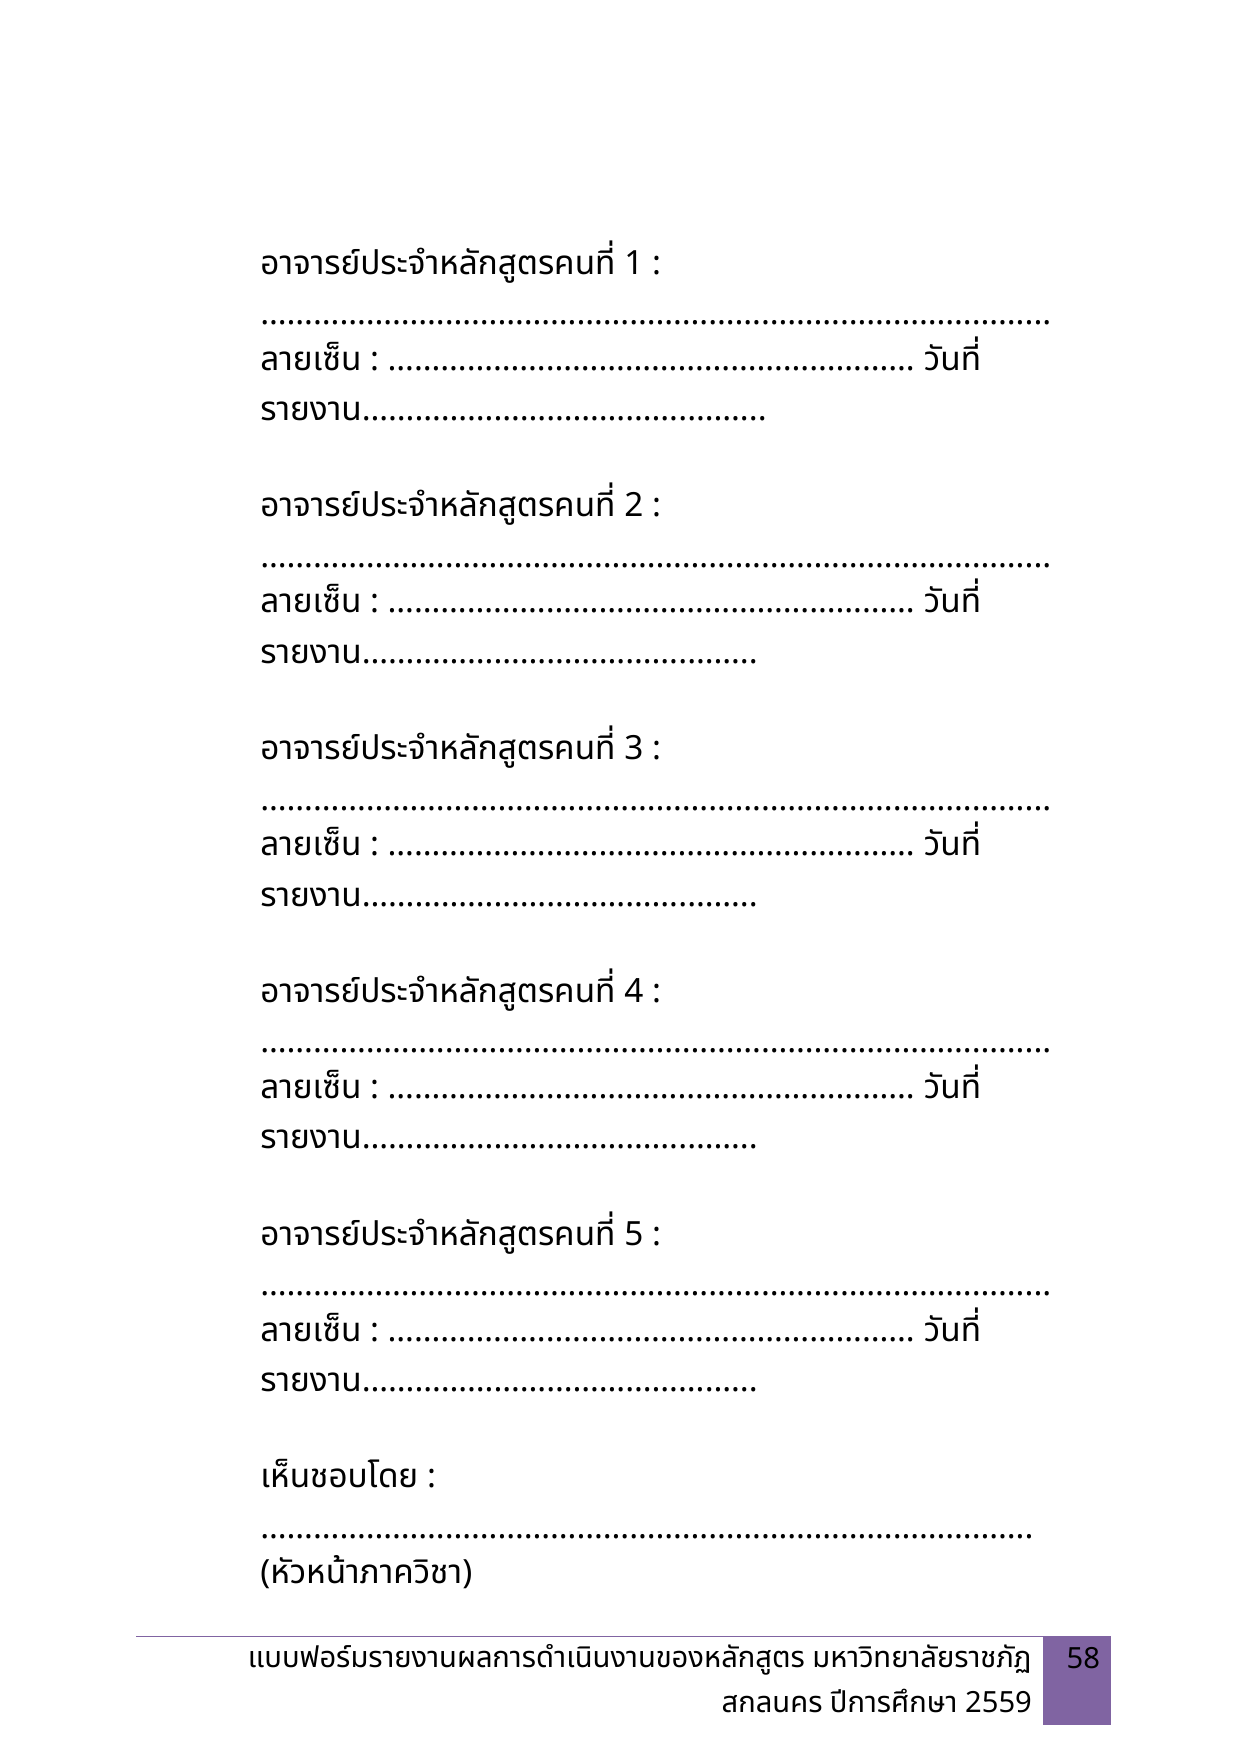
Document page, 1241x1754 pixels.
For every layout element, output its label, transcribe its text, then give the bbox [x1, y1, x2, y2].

list ลายเซ็น : …………………………………………………… วันที่รายงาน……………………………….…….. [260, 1063, 1122, 1164]
list ลายเซ็น : …………………………………………………… วันที่รายงาน……………………………….….….. [260, 334, 1122, 436]
list ลายเซ็น : …………………………………………………… วันที่รายงาน……………………………….…….. [260, 820, 1122, 921]
list อาจารย์ประจำหลักสูตรคนที่ 1 : ……………………………………………………………………………... [260, 238, 1122, 334]
list ลายเซ็น : …………………………………………………… วันที่รายงาน……………………………….…….. [260, 577, 1122, 678]
list อาจารย์ประจำหลักสูตรคนที่ 2 : ……………………………………………………………………………... [260, 481, 1122, 577]
list เห็นชอบโดย : …………………………………………………………………………….(หัวหน้าภาควิชา) [260, 1452, 1122, 1599]
list ลายเซ็น : …………………………………………………… วันที่รายงาน………………………………….….. [260, 1305, 1122, 1407]
list อาจารย์ประจำหลักสูตรคนที่ 5 : ……………………………………………………………………………... [260, 1209, 1122, 1305]
list อาจารย์ประจำหลักสูตรคนที่ 3 : ……………………………………………………………………………... [260, 724, 1122, 820]
list อาจารย์ประจำหลักสูตรคนที่ 4 : ……………………………………………………………………………... [260, 967, 1122, 1063]
